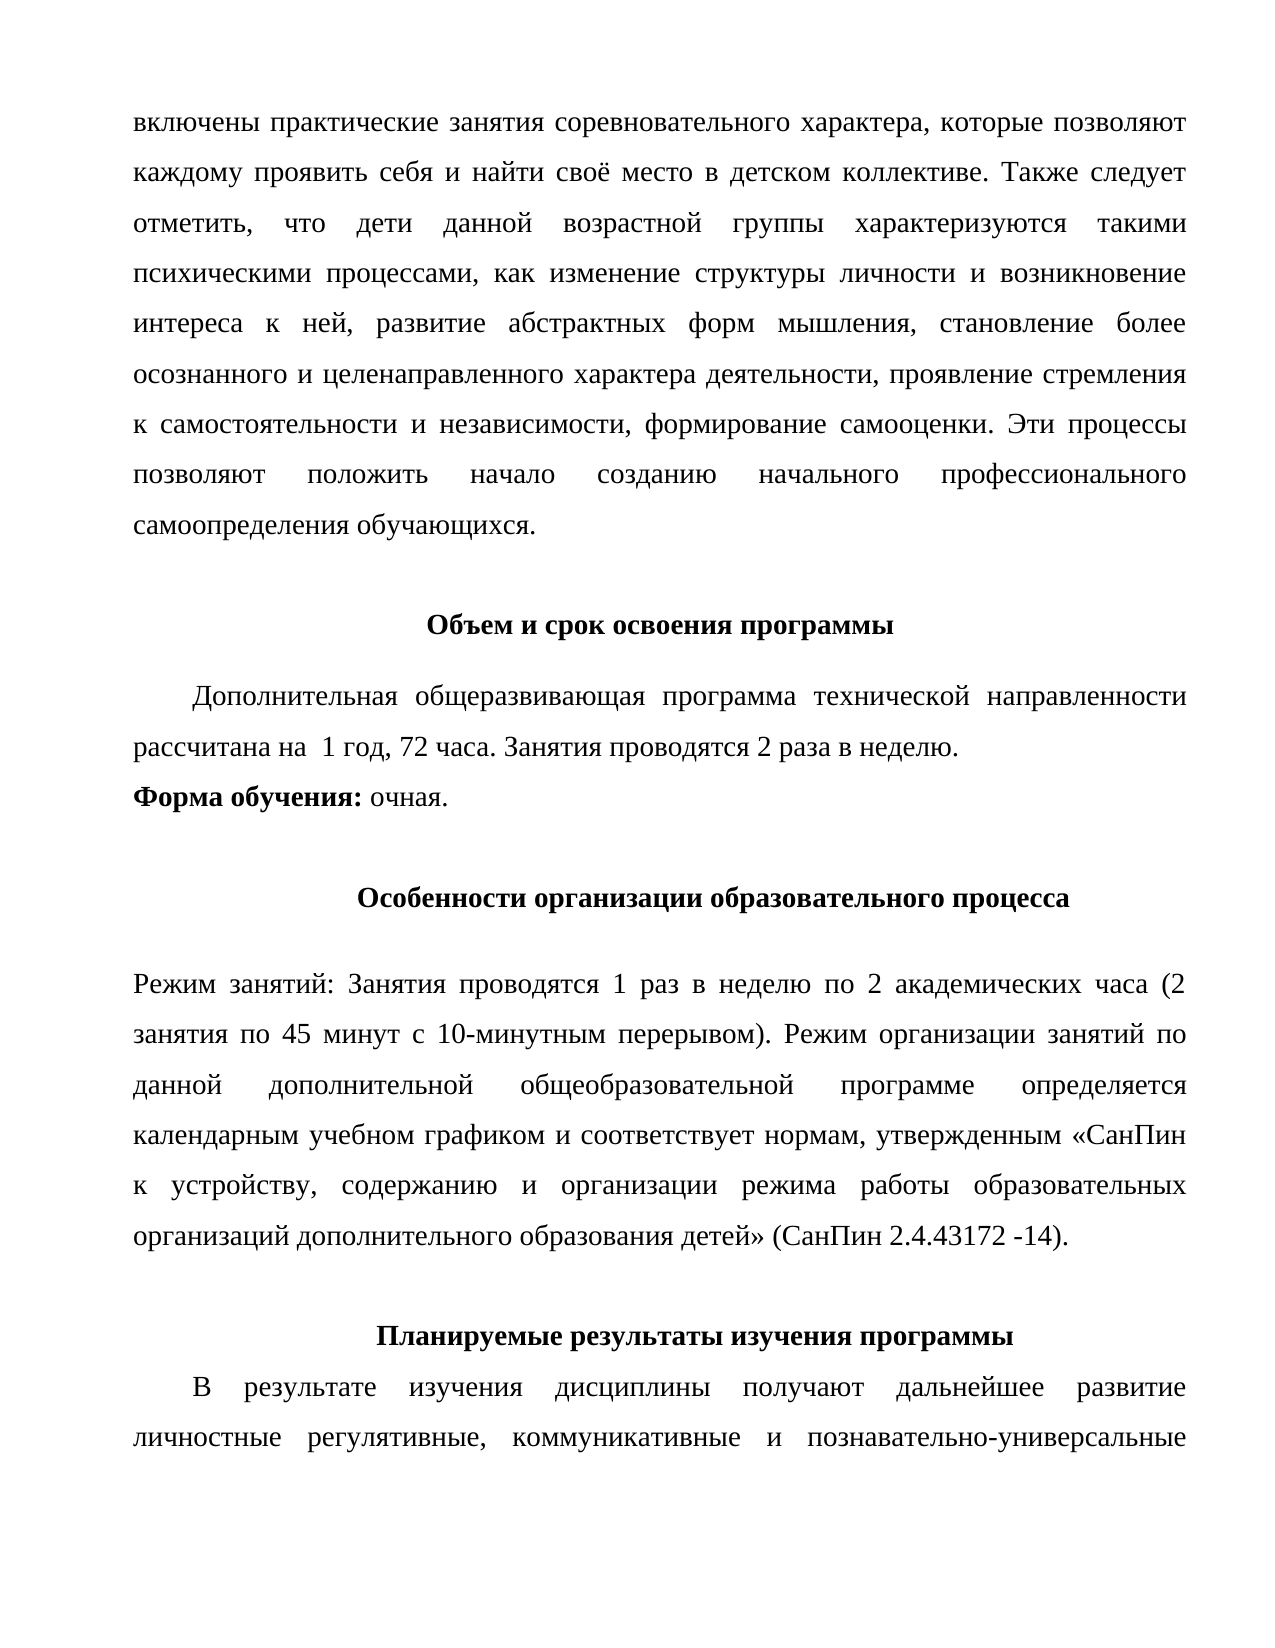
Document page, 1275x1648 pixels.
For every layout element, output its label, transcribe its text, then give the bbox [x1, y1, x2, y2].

text Планируемые результаты изучения программы [133, 1318, 1184, 1352]
text Особенности организации образовательного процесса [239, 880, 1187, 913]
text Дополнительная общеразвивающая программа технической направленности рассчитана на 1 год, 72 часа. Занятия проводятся 2 раза в неделю. [133, 678, 1187, 762]
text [133, 1369, 1187, 1452]
text Объем и срок освоения программы [133, 607, 1187, 641]
text Режим занятий: Занятия проводятся 1 раз в неделю по 2 академических часа (2 занятия по 45 минут с 10-минутным перерывом). Режим организации занятий по данной дополнительной общеобразовательной программе определяется календарным учебном графиком и соответствует нормам, утвержденным «СанПин к устройству, содержанию и организации режима работы образовательных организаций дополнительного образования детей» (СанПин 2.4.43172 -14). [133, 966, 1187, 1251]
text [133, 104, 1187, 540]
text Форма обучения: очная. [133, 779, 1187, 813]
